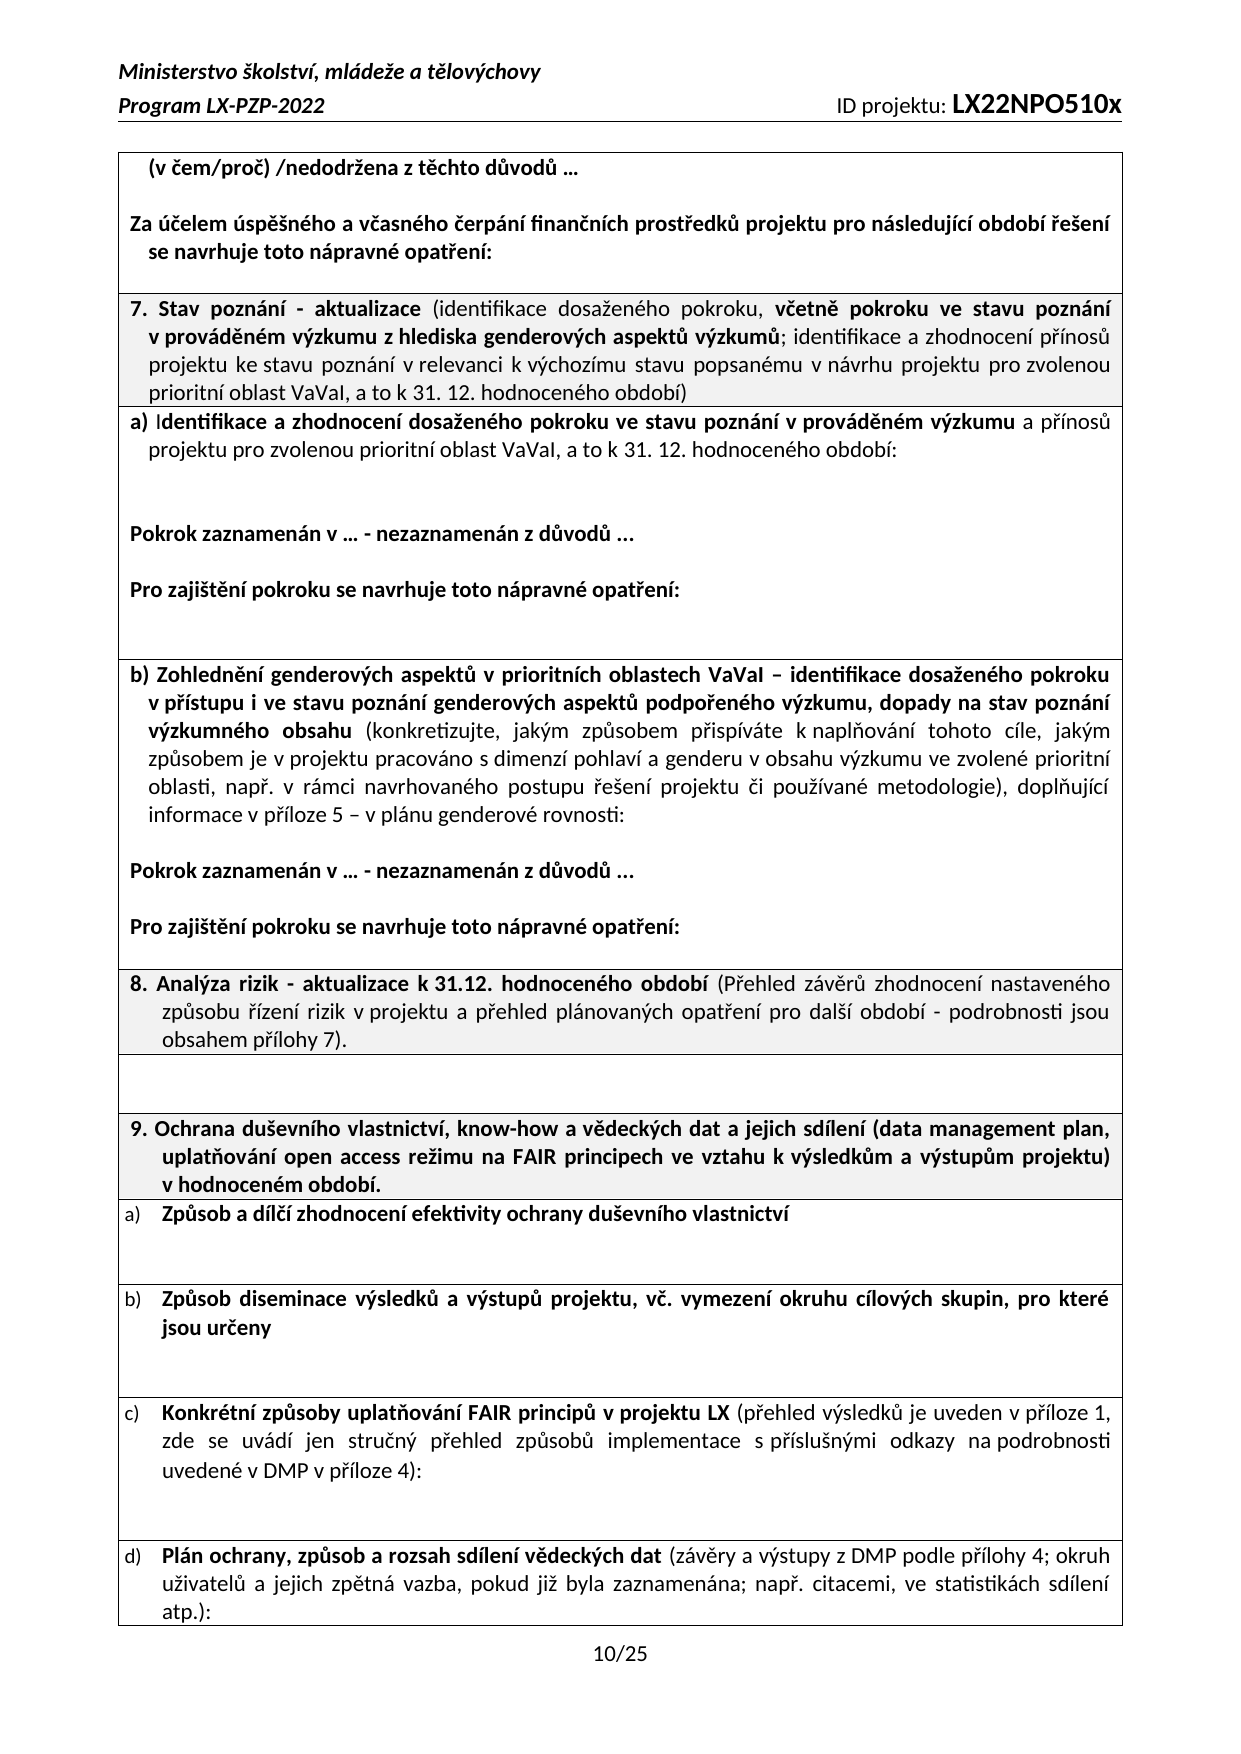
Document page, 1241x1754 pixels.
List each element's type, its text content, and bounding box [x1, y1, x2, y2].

table_cell 8. Analýza rizik - aktualizace k 31.12. hodnoceného období (Přehled závěrů zhodnocení nastaveného způsobu řízení rizik v projektu a přehled plánovaných opatření pro další období - podrobnosti jsou obsahem přílohy 7). [119, 970, 1122, 1053]
table_cell 7. Stav poznání - aktualizace (identifikace dosaženého pokroku, včetně pokroku ve stavu poznání v prováděném výzkumu z hlediska genderových aspektů výzkumů; identifikace a zhodnocení přínosů projektu ke stavu poznání v relevanci k výchozímu stavu popsanému v návrhu projektu pro zvolenou prioritní oblast VaVaI, a to k 31. 12. hodnoceného období) [119, 294, 1122, 406]
table_cell Způsob a dílčí zhodnocení efektivity ochrany duševního vlastnictví [119, 1200, 1122, 1283]
table_cell a) Identifikace a zhodnocení dosaženého pokroku ve stavu poznání v prováděném výzkumu a přínosů projektu pro zvolenou prioritní oblast VaVaI, a to k 31. 12. hodnoceného období: Pokrok zaznamenán v … - nezaznamenán z důvodů ... Pro zajištění pokroku se navrhuje toto nápravné opatření: [119, 407, 1122, 659]
table_cell [119, 1055, 1122, 1113]
table_cell Konkrétní způsoby uplatňování FAIR principů v projektu LX (přehled výsledků je uveden v příloze 1, zde se uvádí jen stručný přehled způsobů implementace s příslušnými odkazy na podrobnosti uvedené v DMP v příloze 4): [119, 1398, 1122, 1540]
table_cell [119, 1541, 1122, 1625]
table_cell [119, 153, 1122, 293]
table_cell 9. Ochrana duševního vlastnictví, know-how a vědeckých dat a jejich sdílení (data management plan, uplatňování open access režimu na FAIR principech ve vztahu k výsledkům a výstupům projektu) v hodnoceném období. [119, 1114, 1122, 1198]
table_cell b) Zohlednění genderových aspektů v prioritních oblastech VaVaI – identifikace dosaženého pokroku v přístupu i ve stavu poznání genderových aspektů podpořeného výzkumu, dopady na stav poznání výzkumného obsahu (konkretizujte, jakým způsobem přispíváte k naplňování tohoto cíle, jakým způsobem je v projektu pracováno s dimenzí pohlaví a genderu v obsahu výzkumu ve zvolené prioritní oblasti, např. v rámci navrhovaného postupu řešení projektu či používané metodologie), doplňující informace v příloze 5 – v plánu genderové rovnosti: Pokrok zaznamenán v … - nezaznamenán z důvodů ... Pro zajištění pokroku se navrhuje toto nápravné opatření: [119, 660, 1122, 968]
table_cell Způsob diseminace výsledků a výstupů projektu, vč. vymezení okruhu cílových skupin, pro které jsou určeny [119, 1285, 1122, 1397]
